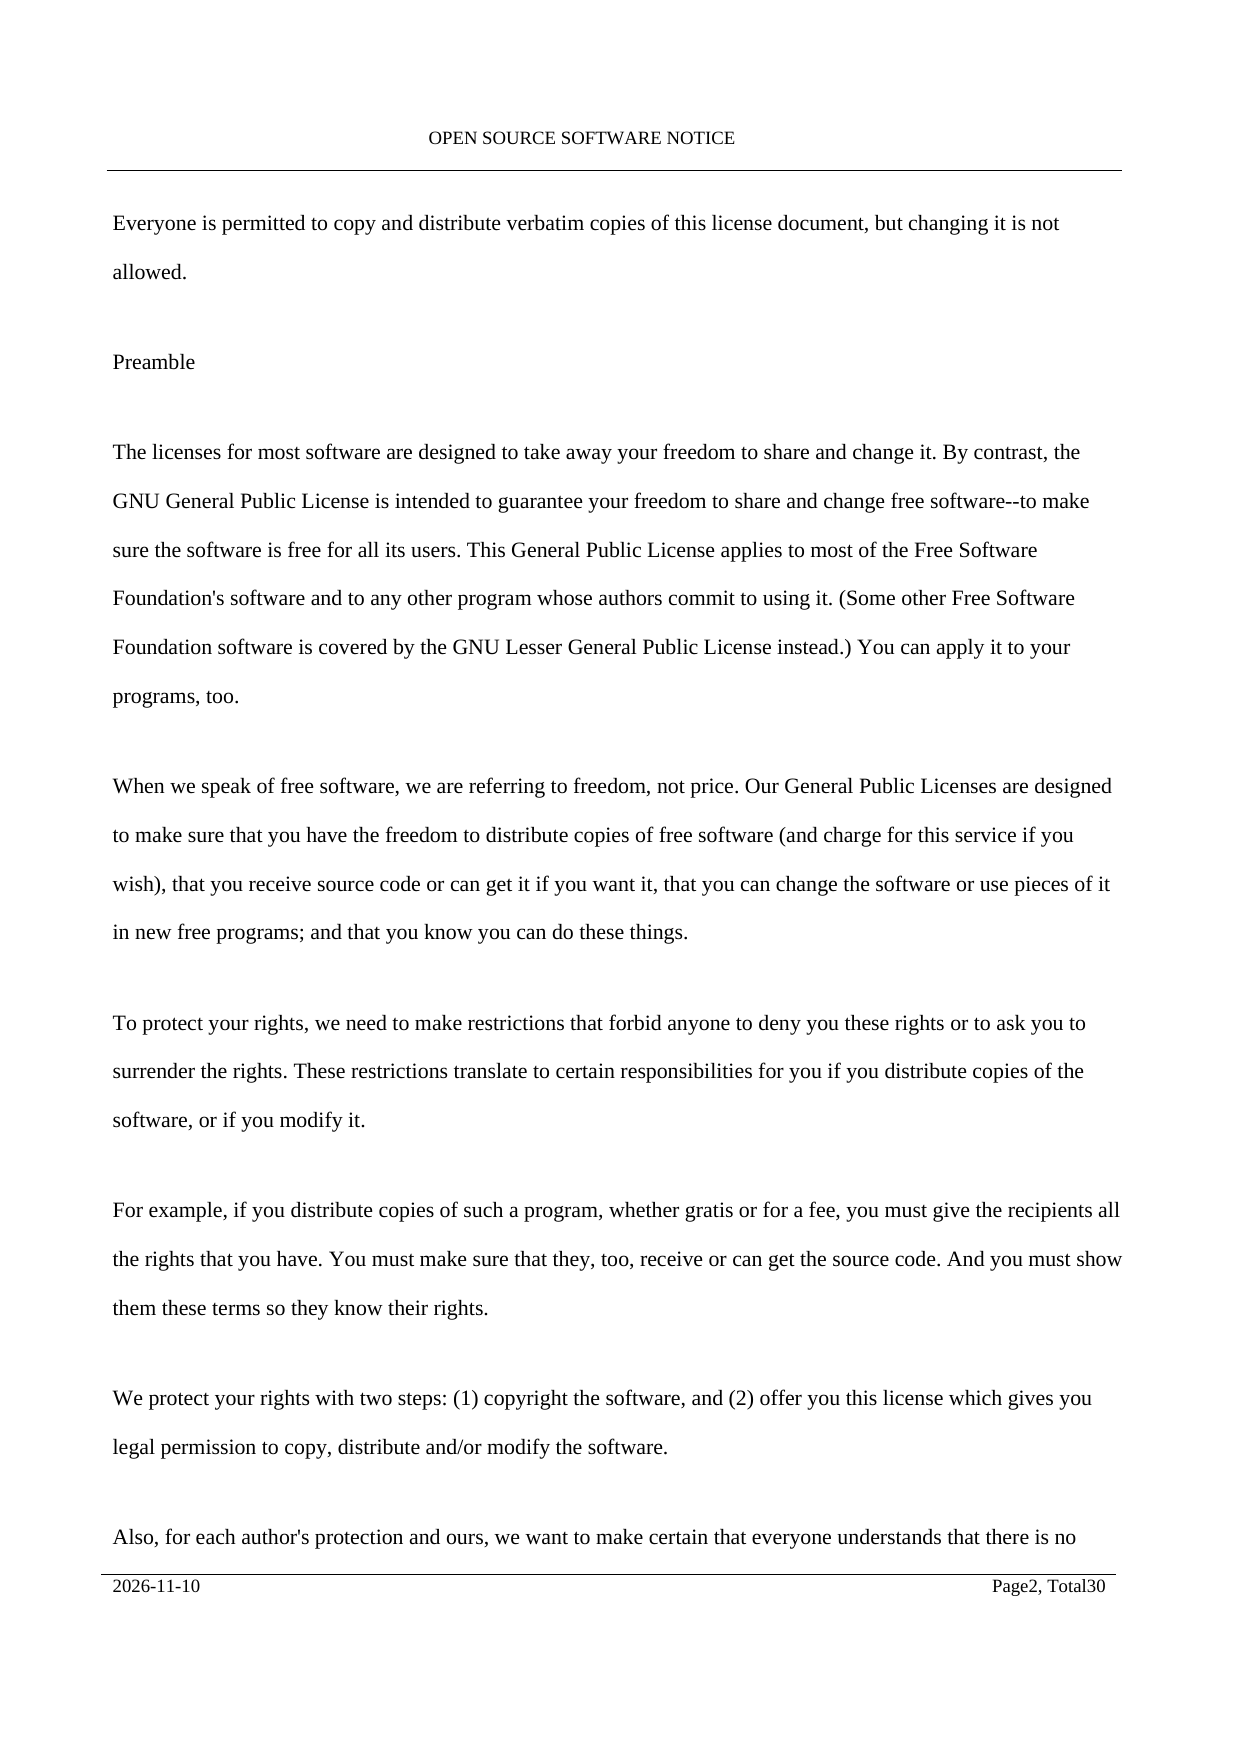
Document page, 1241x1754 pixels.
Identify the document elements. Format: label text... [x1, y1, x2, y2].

text For example, if you distribute copies of such a program, whether gratis or for a fee, you must give the recipients all the rights that you have. You must make sure that they, too, receive or can get the source code. And you must show them these terms so they know their rights. [112, 1194, 1128, 1324]
text To protect your rights, we need to make restrictions that forbid anyone to deny you these rights or to ask you to surrender the rights. These restrictions translate to certain responsibilities for you if you distribute copies of the software, or if you modify it. [112, 1006, 1128, 1136]
text Preamble [112, 345, 1128, 378]
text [112, 1520, 1128, 1553]
text We protect your rights with two steps: (1) copyright the software, and (2) offer you this license which gives you legal permission to copy, distribute and/or modify the software. [112, 1381, 1128, 1463]
text Everyone is permitted to copy and distribute verbatim copies of this license document, but changing it is not allowed. [112, 206, 1128, 288]
text When we speak of free software, we are referring to freedom, not price. Our General Public Licenses are designed to make sure that you have the freedom to distribute copies of free software (and charge for this service if you wish), that you receive source code or can get it if you want it, that you can change the software or use pieces of it in new free programs; and that you know you can do these things. [112, 769, 1128, 948]
text The licenses for most software are designed to take away your freedom to share and change it. By contrast, the GNU General Public License is intended to guarantee your freedom to share and change free software--to make sure the software is free for all its users. This General Public License applies to most of the Free Software Foundation's software and to any other program whose authors commit to using it. (Some other Free Software Foundation software is covered by the GNU Lesser General Public License instead.) You can apply it to your programs, too. [112, 436, 1128, 712]
